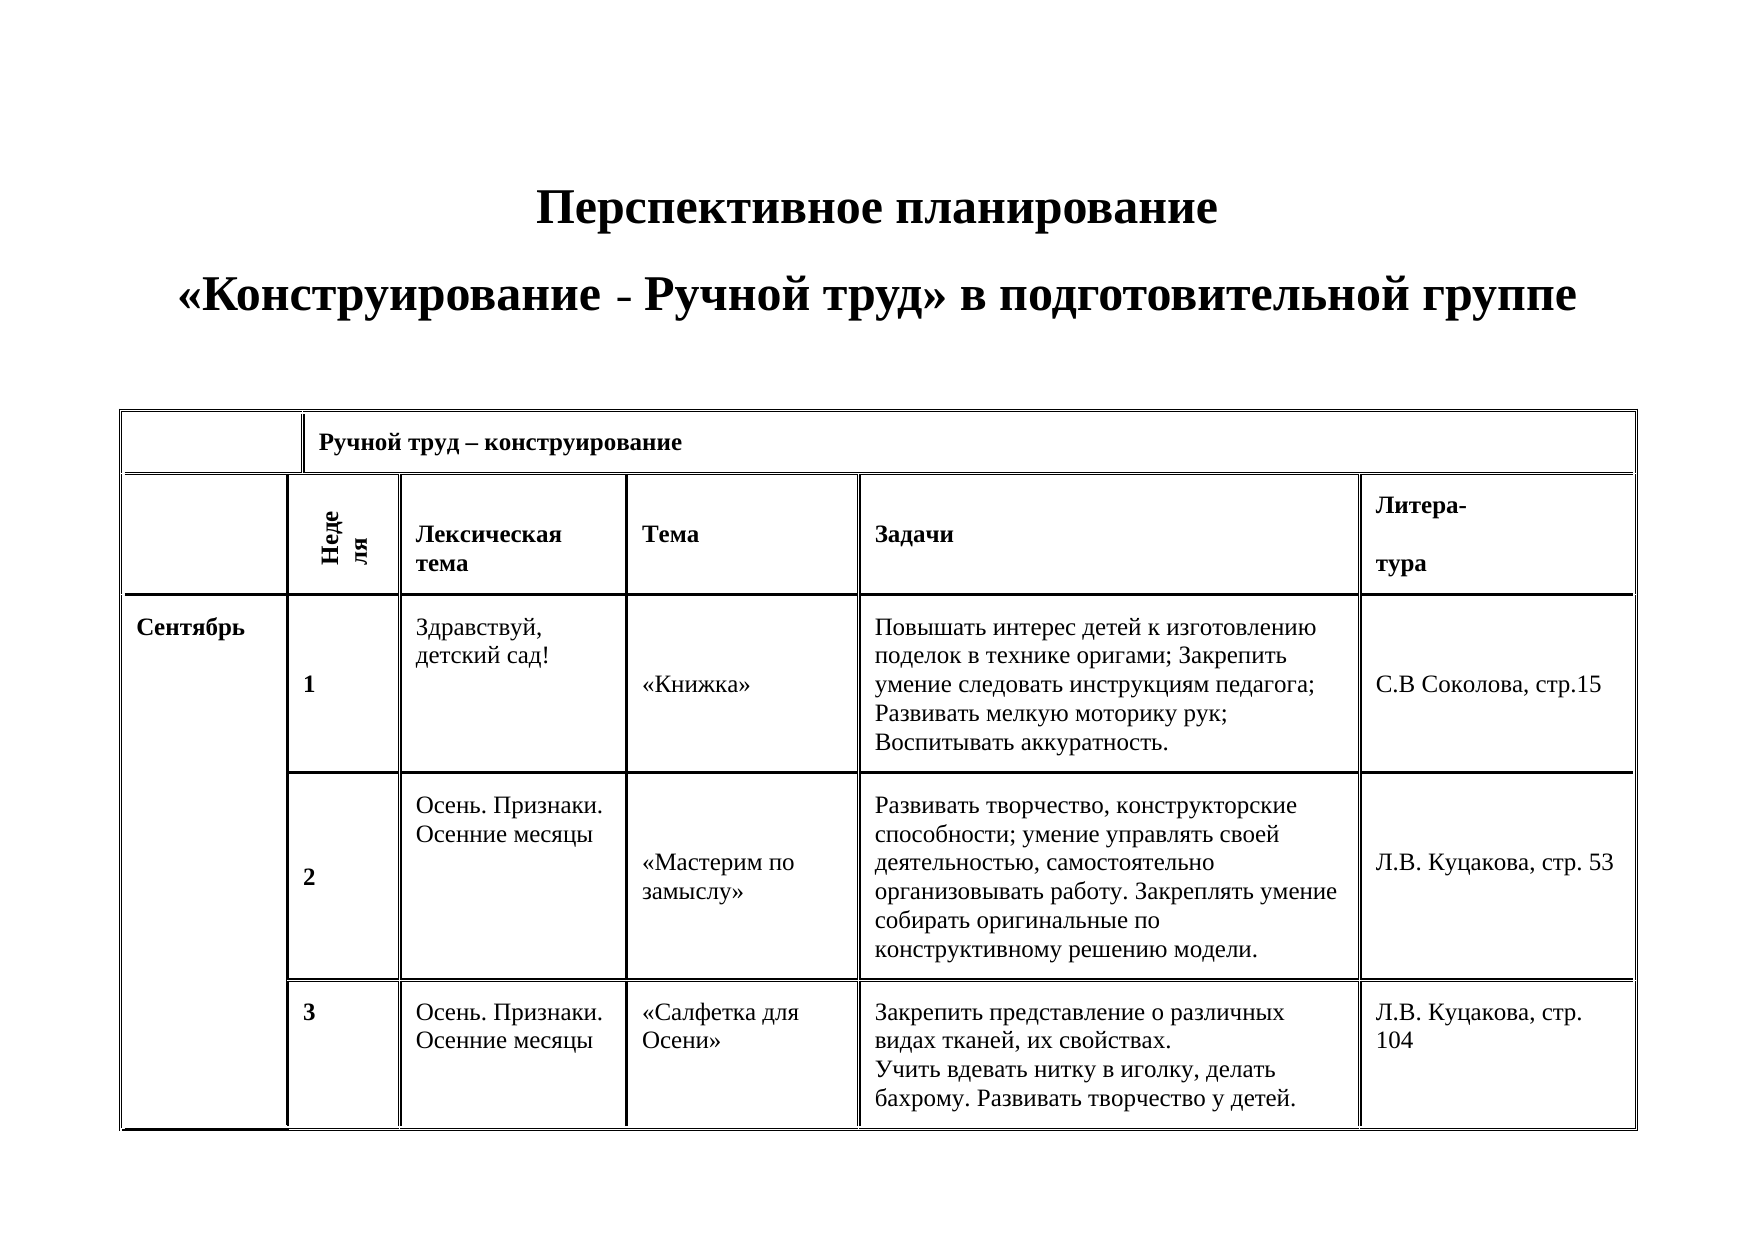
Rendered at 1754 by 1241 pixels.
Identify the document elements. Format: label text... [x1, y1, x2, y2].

table_cell Задачи [861, 475, 1358, 593]
table_cell Осень. Признаки. Осенние месяцы [402, 774, 625, 978]
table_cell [859, 978, 1360, 1127]
table_cell Сентябрь [120, 593, 287, 1127]
table_cell С.В Соколова, стр.15 [1362, 593, 1636, 771]
table_cell «Книжка» [628, 596, 857, 771]
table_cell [400, 982, 626, 1127]
table_cell Развивать творчество, конструкторские способности; умение управлять своей деятельностью, самостоятельно организовывать работу. Закреплять умение собирать оригинальные по конструктивному решению модели. [861, 774, 1358, 978]
table_cell Неделя [289, 475, 398, 593]
table_cell Лексическая тема [402, 475, 625, 593]
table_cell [1360, 978, 1635, 1127]
table_cell Л.В. Куцакова, стр. 53 [1362, 771, 1635, 978]
table_header Ручной труд – конструирование [303, 412, 1635, 472]
table_cell [120, 472, 287, 593]
table_cell 3 [287, 978, 400, 1127]
table_cell 1 [289, 596, 398, 771]
table_cell Тема [628, 475, 857, 593]
text «Конструирование – Ручной труд» в подготовительной группе [118, 264, 1636, 321]
table_cell Повышать интерес детей к изготовлению поделок в технике оригами; Закрепить умение следовать инструкциям педагога; Развивать мелкую моторику рук; Воспитывать аккуратность. [861, 596, 1358, 771]
table_cell Литера- тура [1360, 472, 1636, 593]
table_cell 2 [289, 774, 398, 978]
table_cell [626, 978, 859, 1127]
table_cell Здравствуй, детский сад! [402, 596, 625, 771]
table_header [122, 410, 303, 472]
table_cell «Мастерим по замыслу» [628, 774, 857, 978]
text Перспективное планирование [118, 177, 1636, 235]
